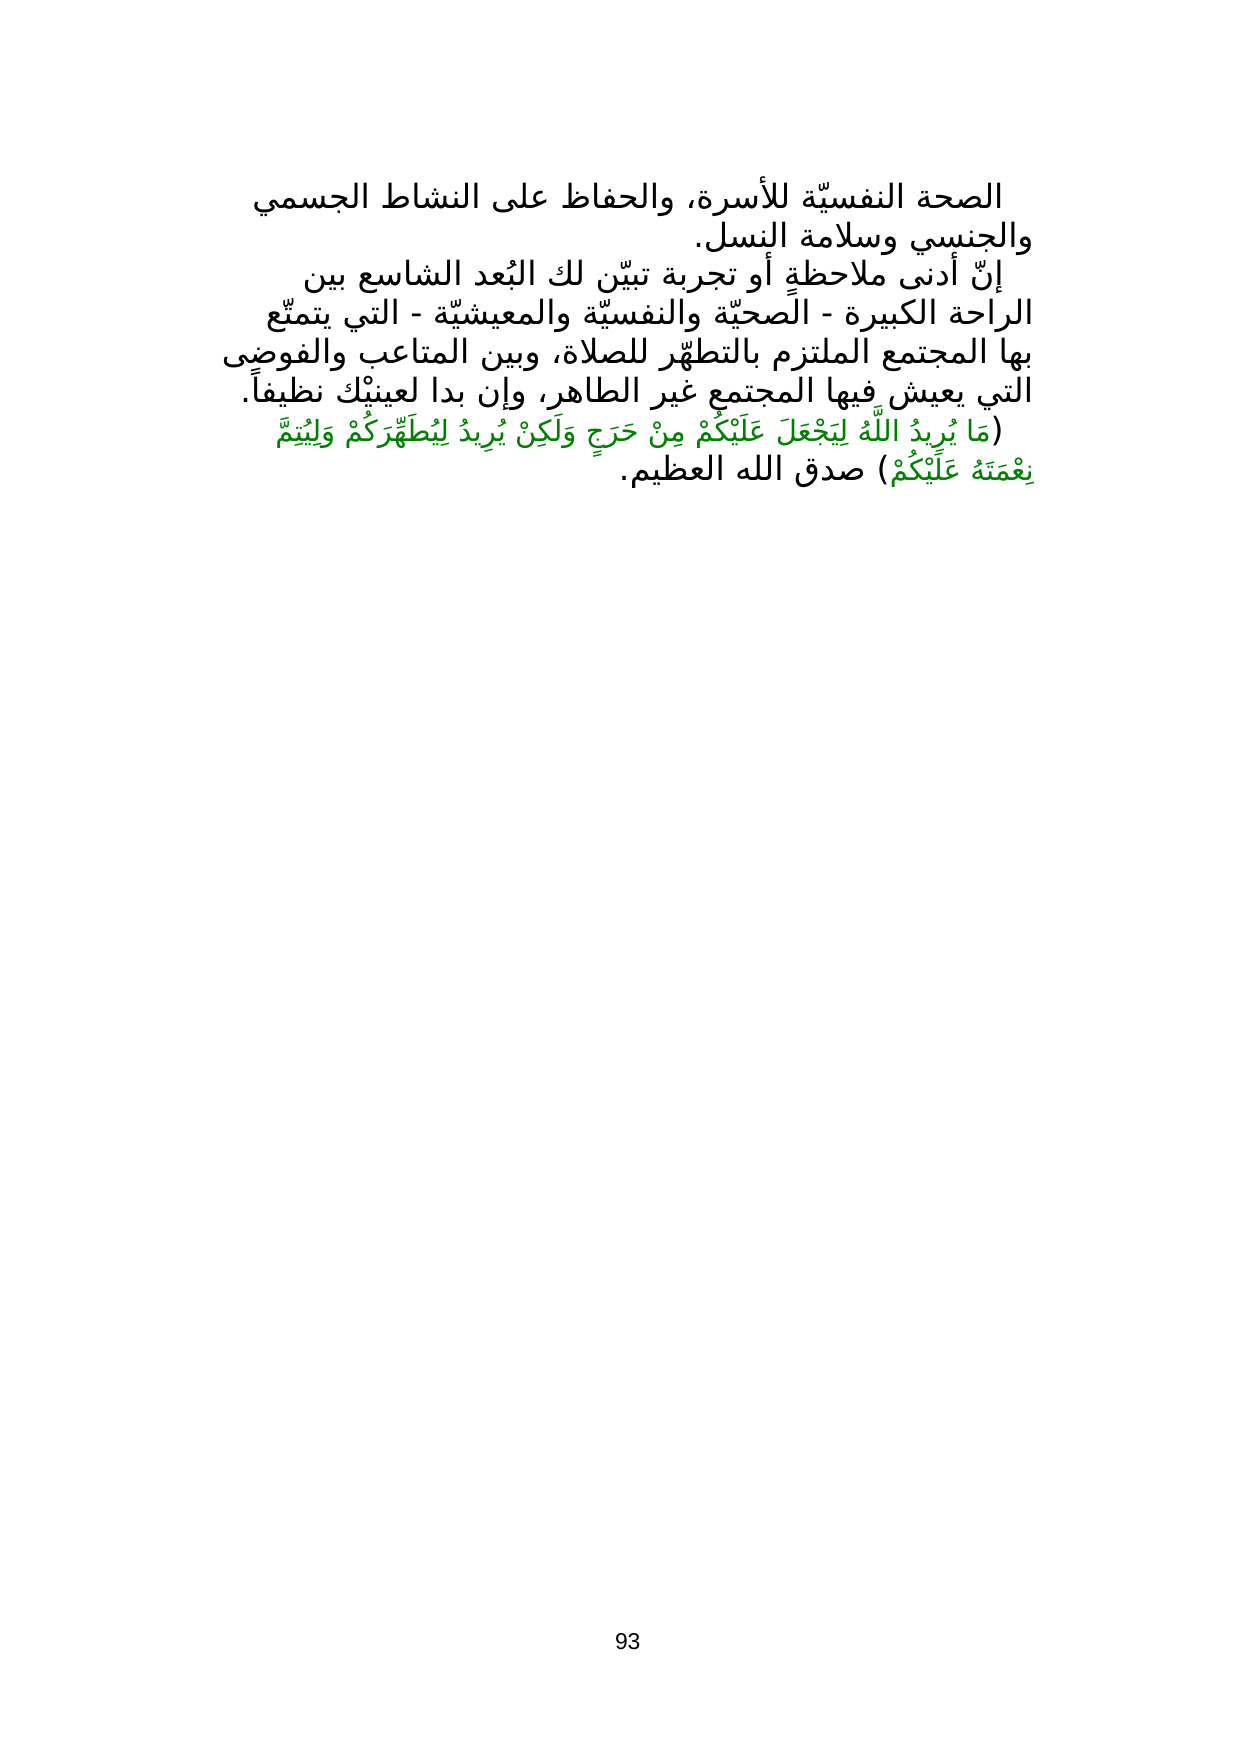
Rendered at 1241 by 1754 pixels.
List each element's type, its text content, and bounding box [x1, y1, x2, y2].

text إنّ أدنى ملاحظةٍ أو تجربة تبيّن لك البُعد الشاسع بين الراحة الكبيرة - الصحيّة والنفسيّة والمعيشيّة - التي يتمتّع بها المجتمع الملتزم بالتطهّر للصلاة، وبين المتاعب والفوضى التي يعيش فيها المجتمع غير الطاهر، وإن بدا لعينيْك نظيفاً. [222, 255, 1033, 410]
text الصحة النفسيّة للأسرة، والحفاظ على النشاط الجسمي والجنسي وسلامة النسل. [222, 177, 1033, 255]
text (مَا يُرِيدُ اللَّهُ لِيَجْعَلَ عَلَيْكُمْ مِنْ حَرَجٍ وَلَكِنْ يُرِيدُ لِيُطَهِّرَكُمْ وَلِيُتِمَّ نِعْمَتَهُ عَلَيْكُمْ) صدق الله العظيم. [222, 410, 1033, 488]
